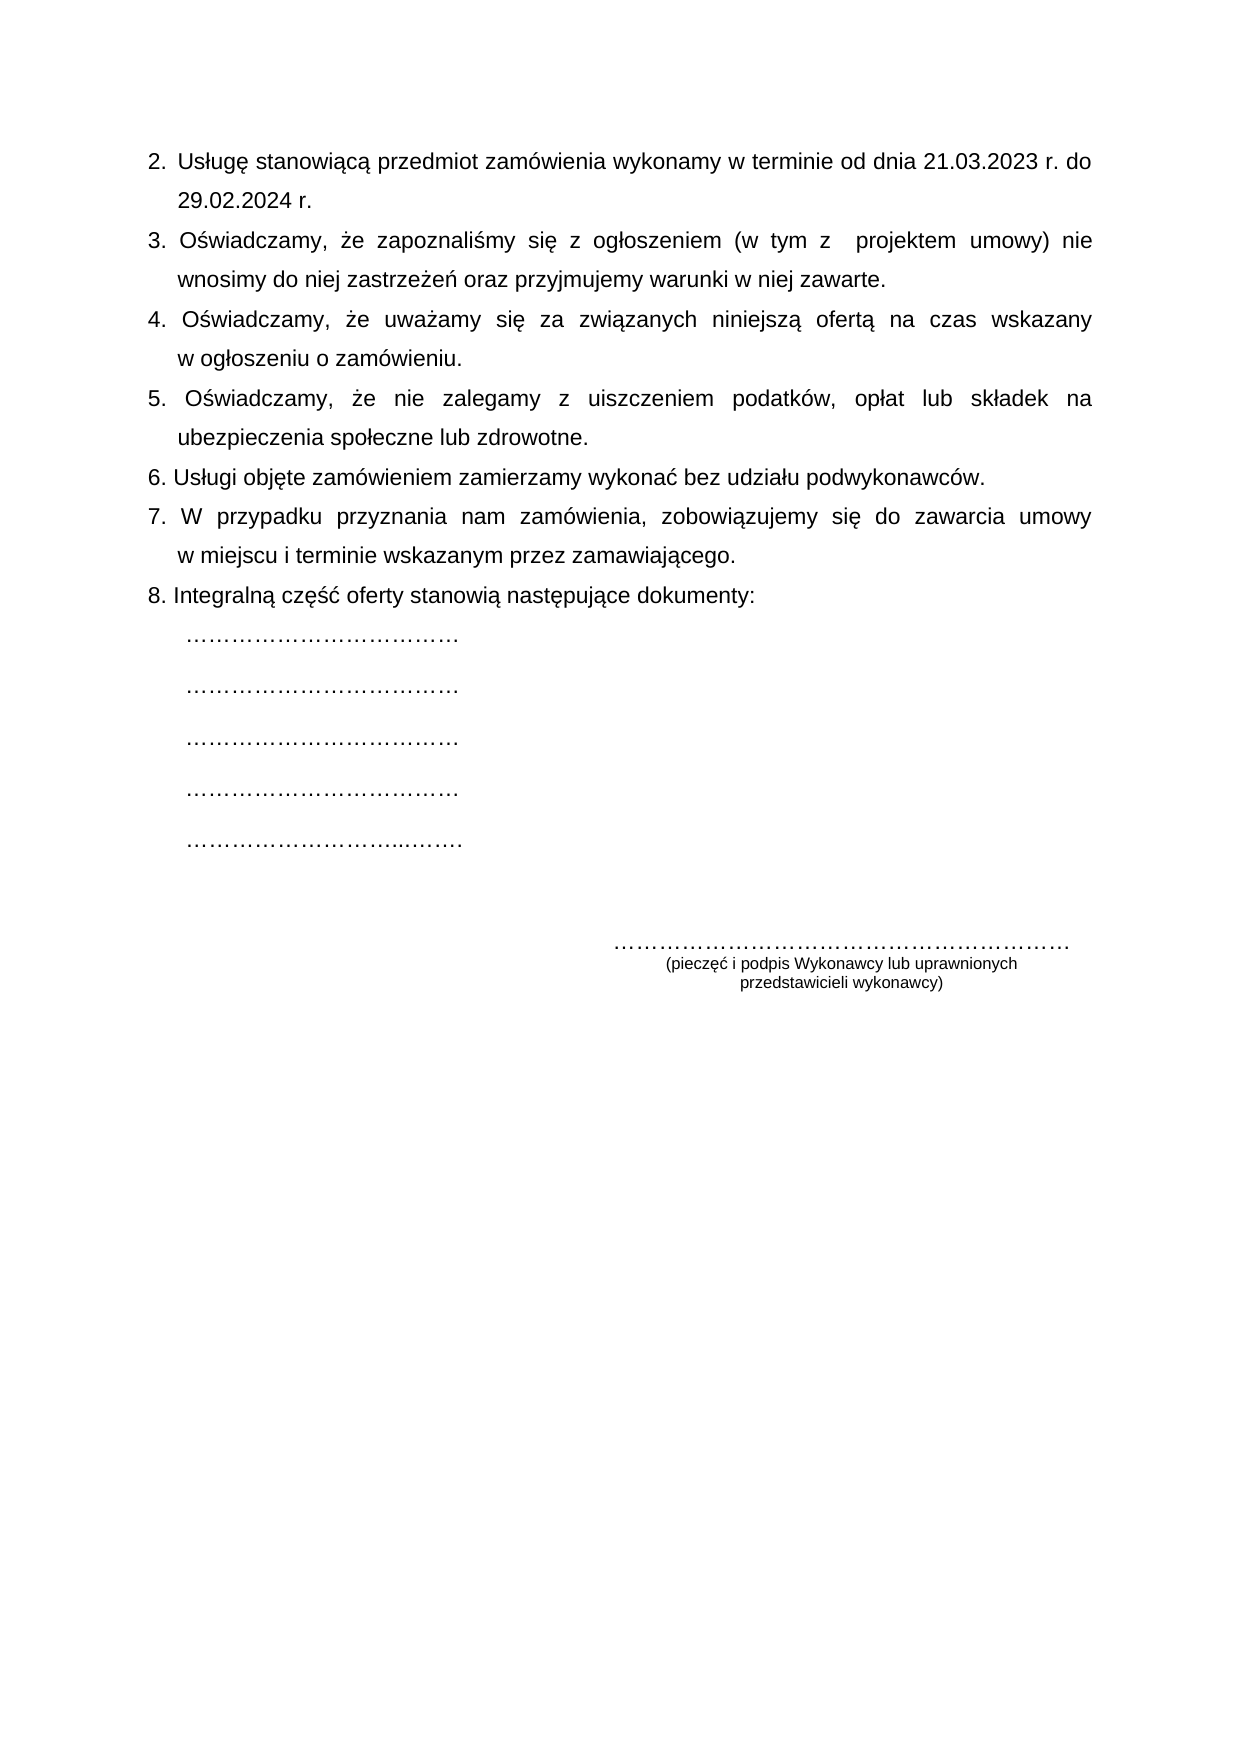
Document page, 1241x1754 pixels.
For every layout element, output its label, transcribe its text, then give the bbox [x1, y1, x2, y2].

text 7. W przypadku przyznania nam zamówienia, zobowiązujemy się do zawarcia umowy w miejscu i terminie wskazanym przez zamawiającego. [148, 503, 1093, 569]
text ……………………………… [185, 672, 1093, 699]
text przedstawicieli wykonawcy) [148, 973, 1093, 992]
text 8. Integralną część oferty stanowią następujące dokumenty: [148, 582, 1093, 608]
text 3. Oświadczamy, że zapoznaliśmy się z ogłoszeniem (w tym z projektem umowy) nie wnosimy do niej zastrzeżeń oraz przyjmujemy warunki w niej zawarte. [148, 227, 1093, 292]
text ………………………...……. [185, 826, 1093, 852]
text ……………………………… [185, 621, 1093, 648]
text (pieczęć i podpis Wykonawcy lub uprawnionych [148, 954, 1093, 973]
text 6. Usługi objęte zamówieniem zamierzamy wykonać bez udziału podwykonawców. [148, 463, 1093, 490]
text 4. Oświadczamy, że uważamy się za związanych niniejszą ofertą na czas wskazany w ogłoszeniu o zamówieniu. [148, 306, 1093, 371]
text ……………………………… [185, 774, 1093, 801]
text …………………………………………………… [148, 928, 1093, 954]
text 5. Oświadczamy, że nie zalegamy z uiszczeniem podatków, opłat lub składek na ubezpieczenia społeczne lub zdrowotne. [148, 384, 1093, 450]
text 2. Usługę stanowiącą przedmiot zamówienia wykonamy w terminie od dnia 21.03.2023 r. do 29.02.2024 r. [148, 148, 1093, 213]
text ……………………………… [185, 723, 1093, 750]
